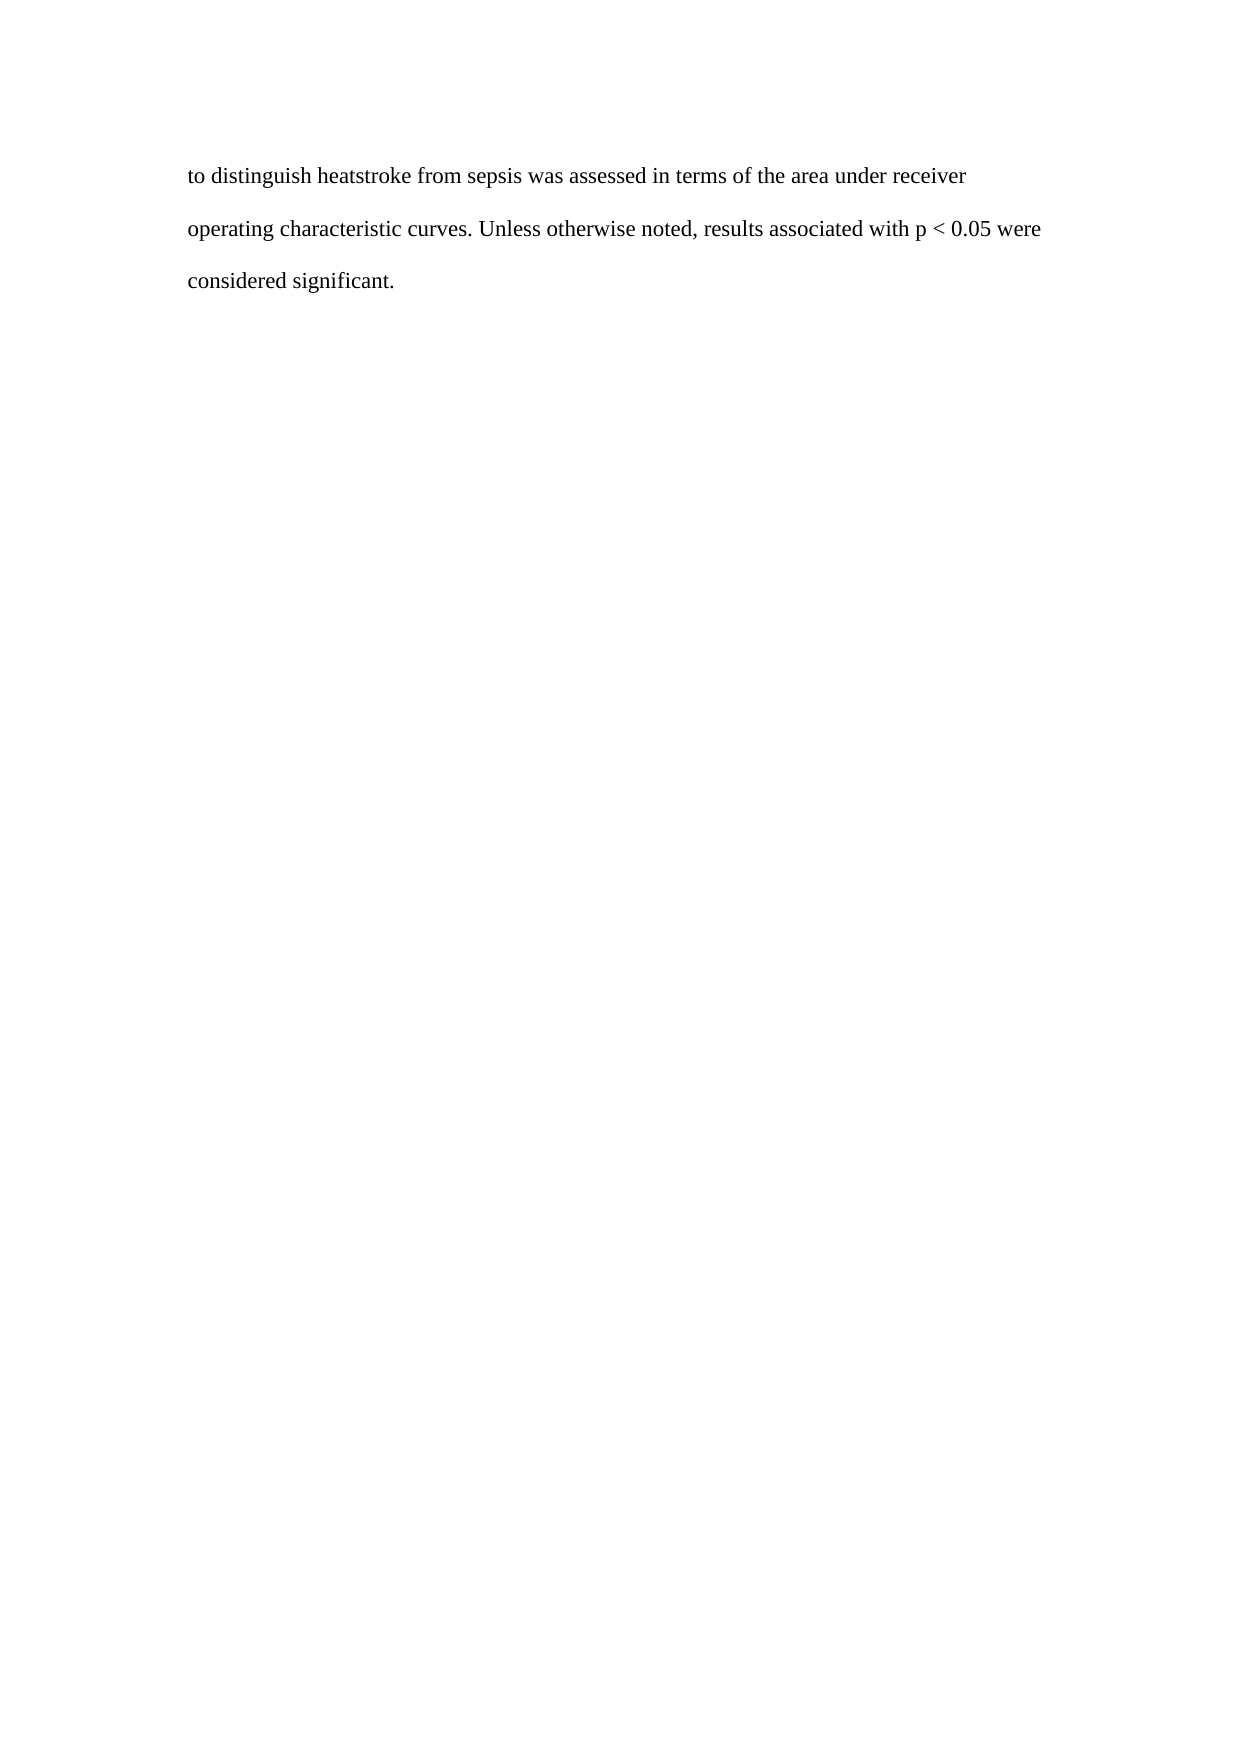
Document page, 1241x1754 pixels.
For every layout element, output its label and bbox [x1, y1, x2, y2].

text [187, 162, 1053, 294]
